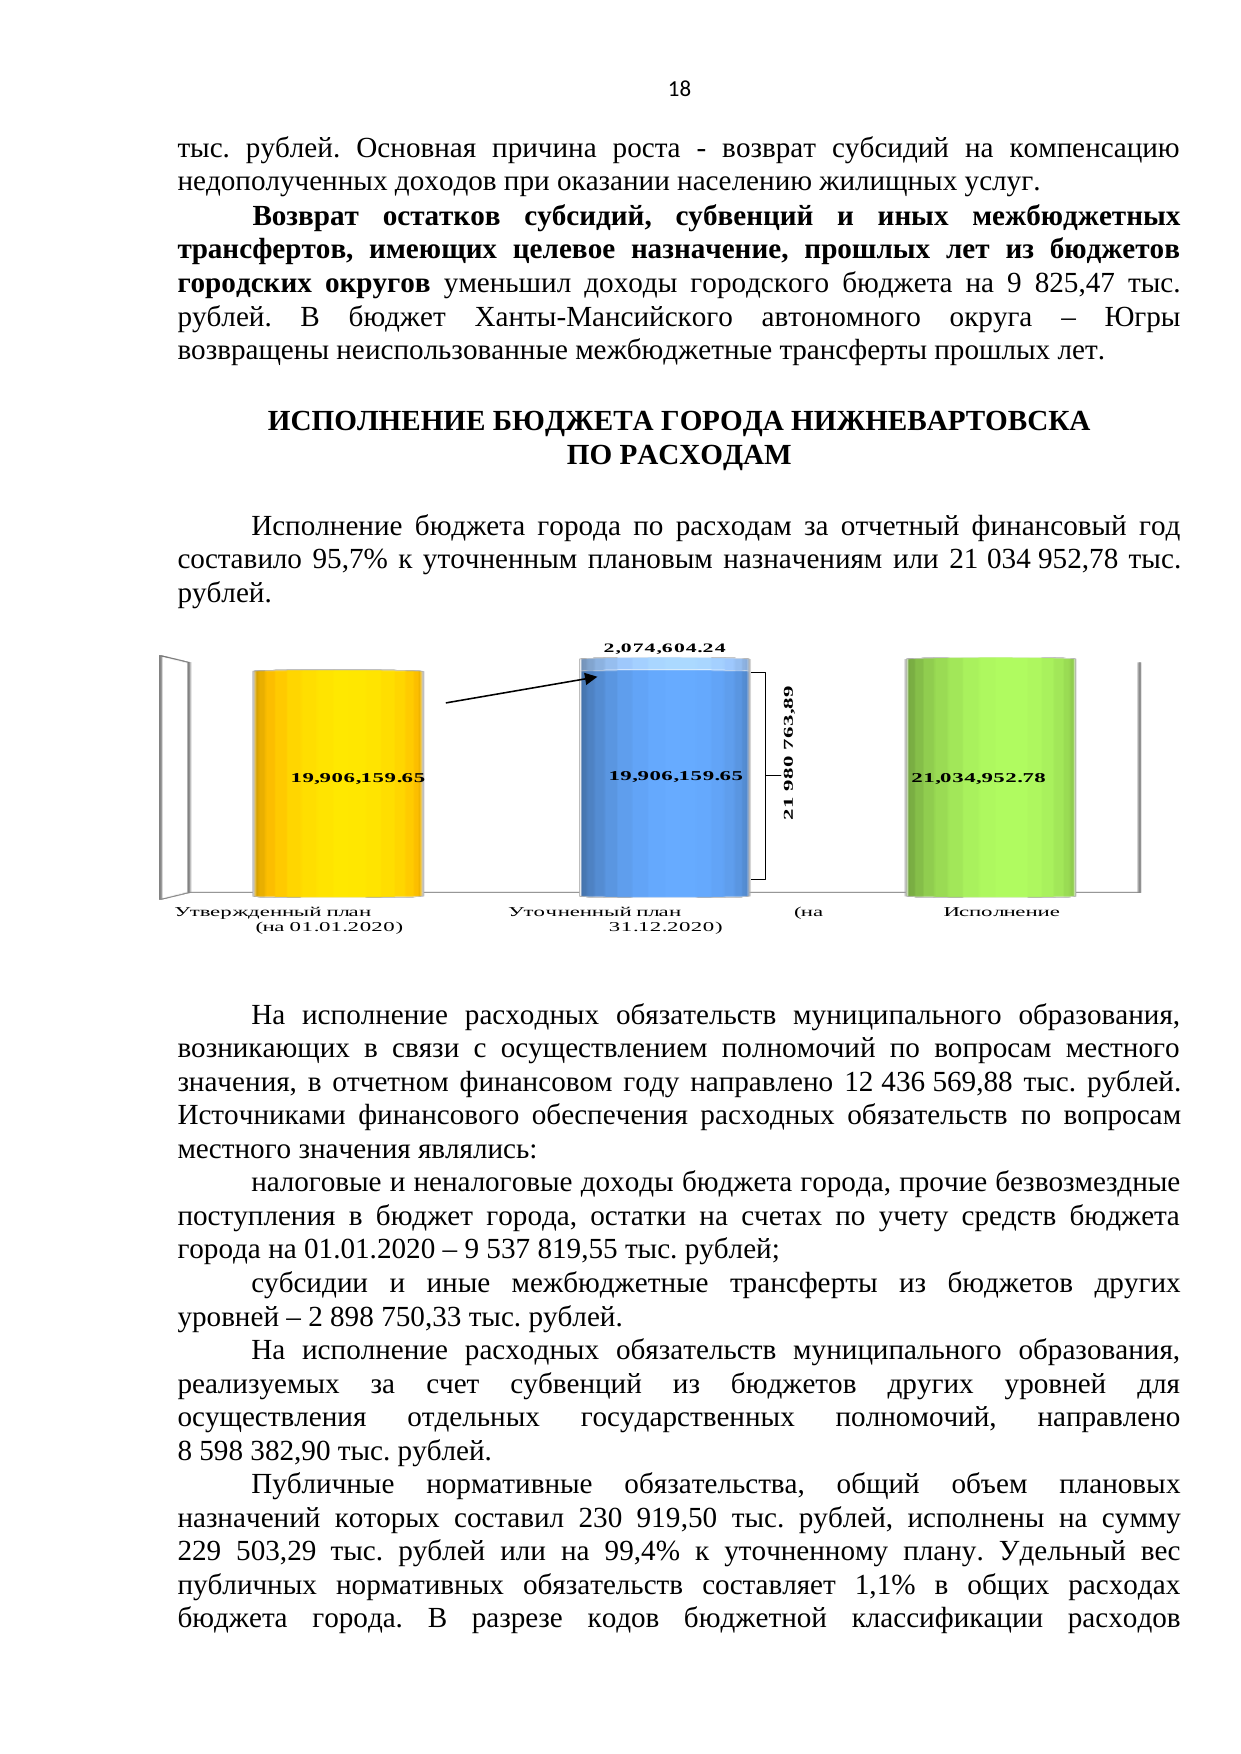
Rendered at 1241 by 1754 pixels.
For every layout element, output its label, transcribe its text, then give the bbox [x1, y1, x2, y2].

text ПО РАСХОДАМ [177, 437, 1181, 470]
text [177, 130, 1181, 198]
text субсидии и иные межбюджетные трансферты из бюджетов других уровней – 2 898 750,33 тыс. рублей. [177, 1265, 1181, 1332]
text На исполнение расходных обязательств муниципального образования, возникающих в связи с осуществлением полномочий по вопросам местного значения, в отчетном финансовом году направлено 12 436 569,88 тыс. рублей. Источниками финансового обеспечения расходных обязательств по вопросам местного значения являлись: [177, 972, 1181, 1164]
text ИСПОЛНЕНИЕ БЮДЖЕТА ГОРОДА НИЖНЕВАРТОВСКА [177, 403, 1181, 437]
text Исполнение бюджета города по расходам за отчетный финансовый год составило 95,7% к уточненным плановым назначениям или 21 034 952,78 тыс. рублей. [177, 508, 1181, 608]
text налоговые и неналоговые доходы бюджета города, прочие безвозмездные поступления в бюджет города, остатки на счетах по учету средств бюджета города на 01.01.2020 – 9 537 819,55 тыс. рублей; [177, 1164, 1181, 1265]
text На исполнение расходных обязательств муниципального образования, реализуемых за счет субвенций из бюджетов других уровней для осуществления отдельных государственных полномочий, направлено 8 598 382,90 тыс. рублей. [177, 1332, 1181, 1466]
text Возврат остатков субсидий, субвенций и иных межбюджетных трансфертов, имеющих целевое назначение, прошлых лет из бюджетов городских округов уменьшил доходы городского бюджета на 9 825,47 тыс. рублей. В бюджет Ханты-Мансийского автономного округа – Югры возвращены неиспользованные межбюджетные трансферты прошлых лет. [177, 198, 1181, 366]
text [177, 1466, 1181, 1634]
